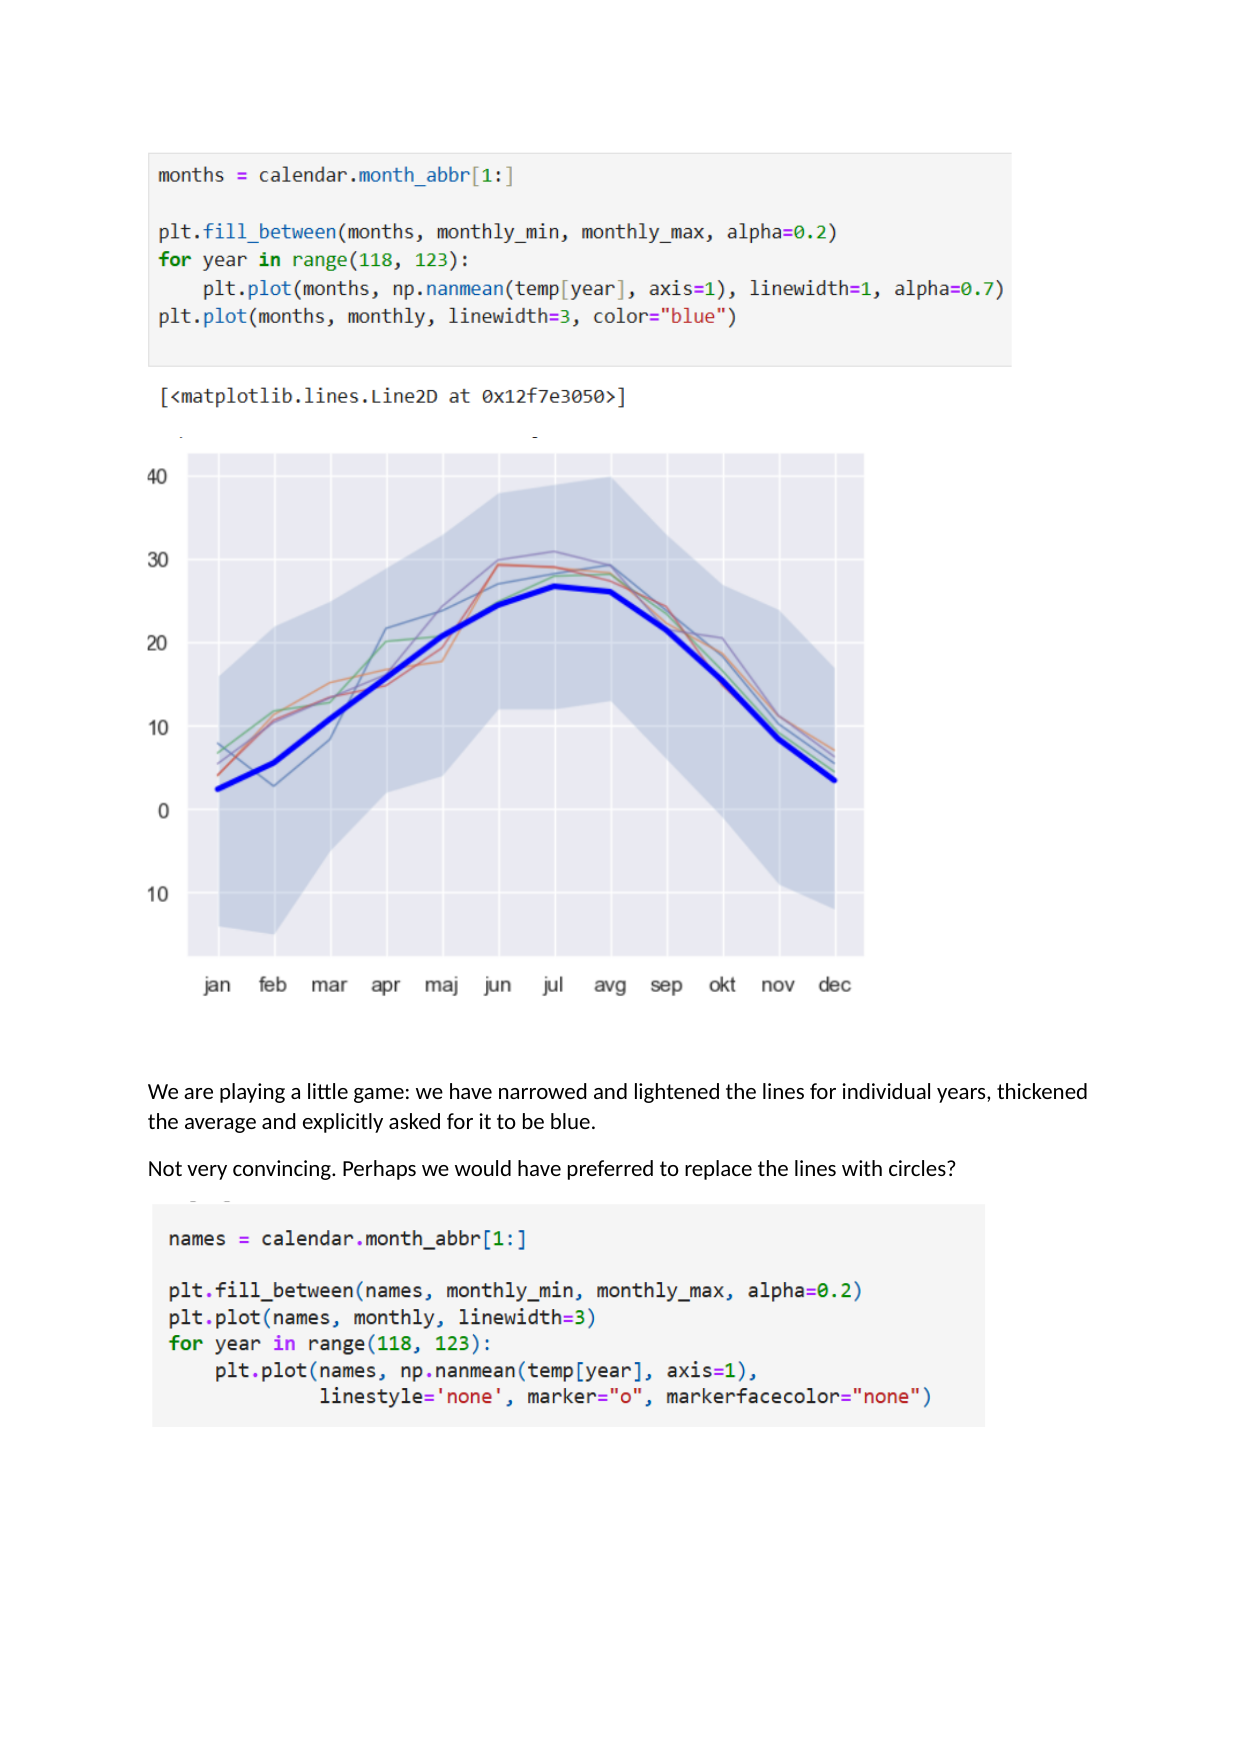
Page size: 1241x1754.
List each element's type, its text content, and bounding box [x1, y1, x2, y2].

text Not very convincing. Perhaps we would have preferred to replace the lines with circles? [148, 1154, 1093, 1182]
picture [147, 437, 893, 1012]
text We are playing a little game: we have narrowed and lightened the lines for individual years, thickened the average and explicitly asked for it to be blue. [148, 1077, 1093, 1136]
picture [147, 1201, 985, 1427]
picture [147, 147, 1012, 419]
